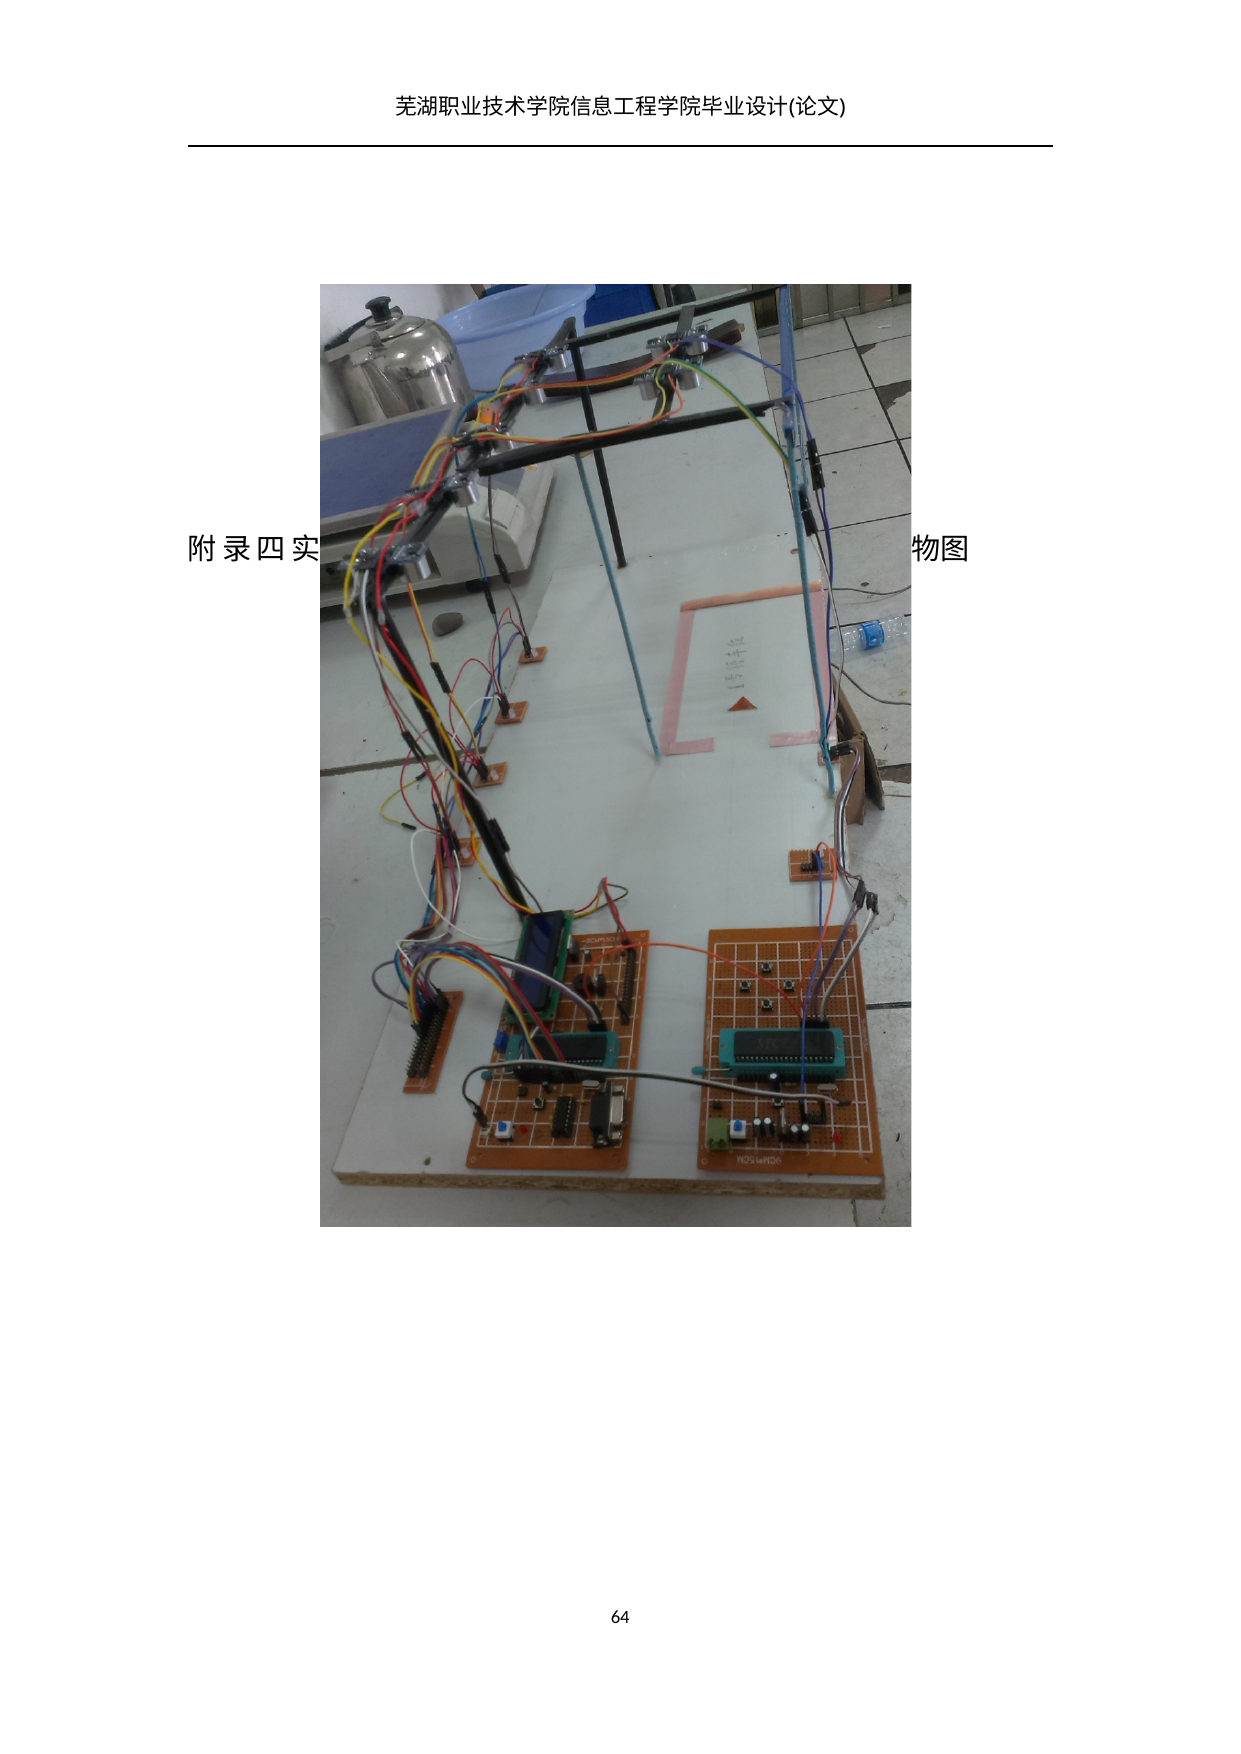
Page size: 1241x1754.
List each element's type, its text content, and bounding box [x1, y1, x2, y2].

picture [320, 284, 912, 1227]
subtitle 附录四实物图 [912, 514, 1053, 579]
subtitle 附录四实物图 [187, 514, 320, 579]
